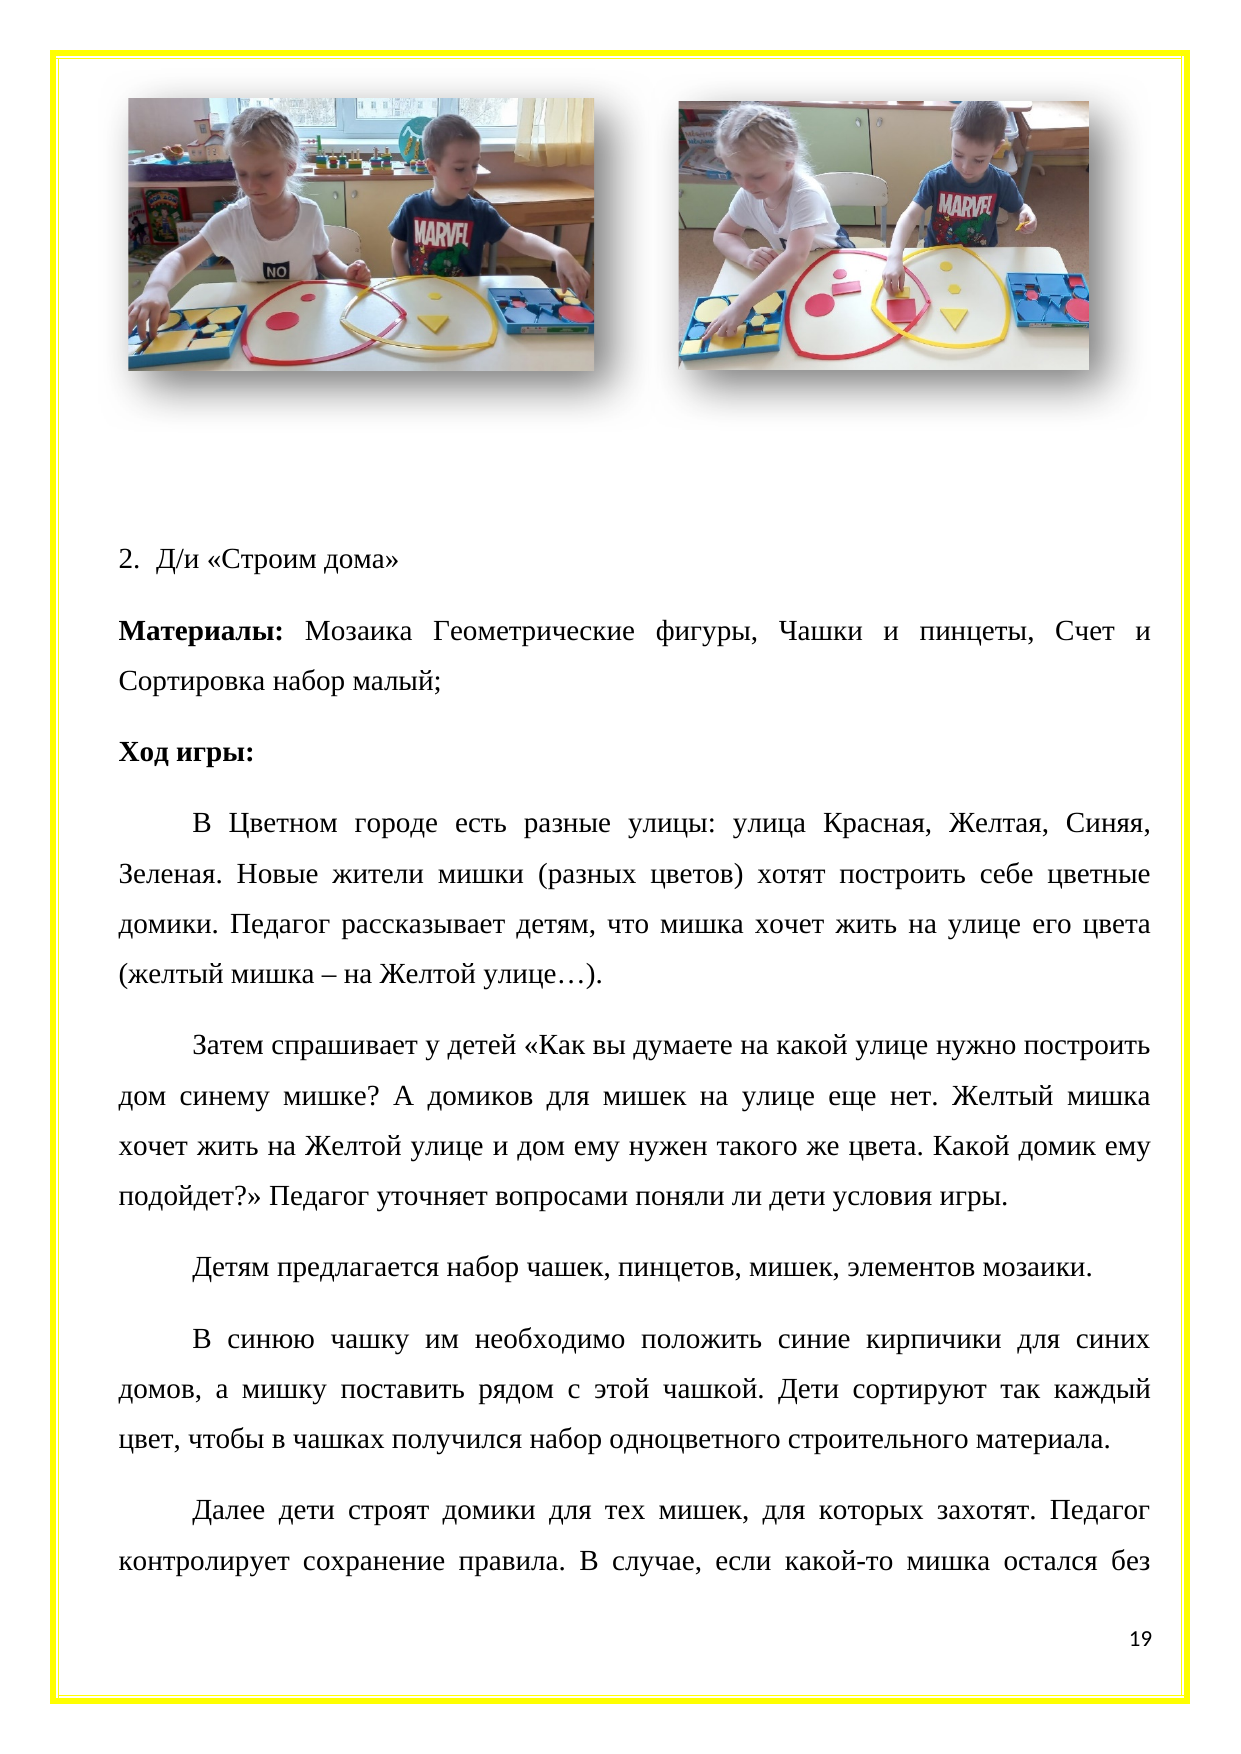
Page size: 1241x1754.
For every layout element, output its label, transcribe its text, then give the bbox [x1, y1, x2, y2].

list Д/и «Строим дома» [118, 542, 1152, 575]
text Детям предлагается набор чашек, пинцетов, мишек, элементов мозаики. [118, 1249, 1152, 1283]
picture [128, 98, 595, 371]
text В Цветном городе есть разные улицы: улица Красная, Желтая, Синяя, Зеленая. Новые жители мишки (разных цветов) хотят построить себе цветные домики. Педагог рассказывает детям, что мишка хочет жить на улице его цвета (желтый мишка – на Желтой улице…). [118, 805, 1152, 990]
text Материалы: Мозаика Геометрические фигуры, Чашки и пинцеты, Счет и Сортировка набор малый; [118, 613, 1152, 697]
text В синюю чашку им необходимо положить синие кирпичики для синих домов, а мишку поставить рядом с этой чашкой. Дети сортируют так каждый цвет, чтобы в чашках получился набор одноцветного строительного материала. [118, 1321, 1152, 1455]
picture [678, 101, 1089, 370]
text Ход игры: [118, 734, 1152, 768]
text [118, 1492, 1152, 1576]
text Затем спрашивает у детей «Как вы думаете на какой улице нужно построить дом синему мишке? А домиков для мишек на улице еще нет. Желтый мишка хочет жить на Желтой улице и дом ему нужен такого же цвета. Какой домик ему подойдет?» Педагог уточняет вопросами поняли ли дети условия игры. [118, 1027, 1152, 1212]
